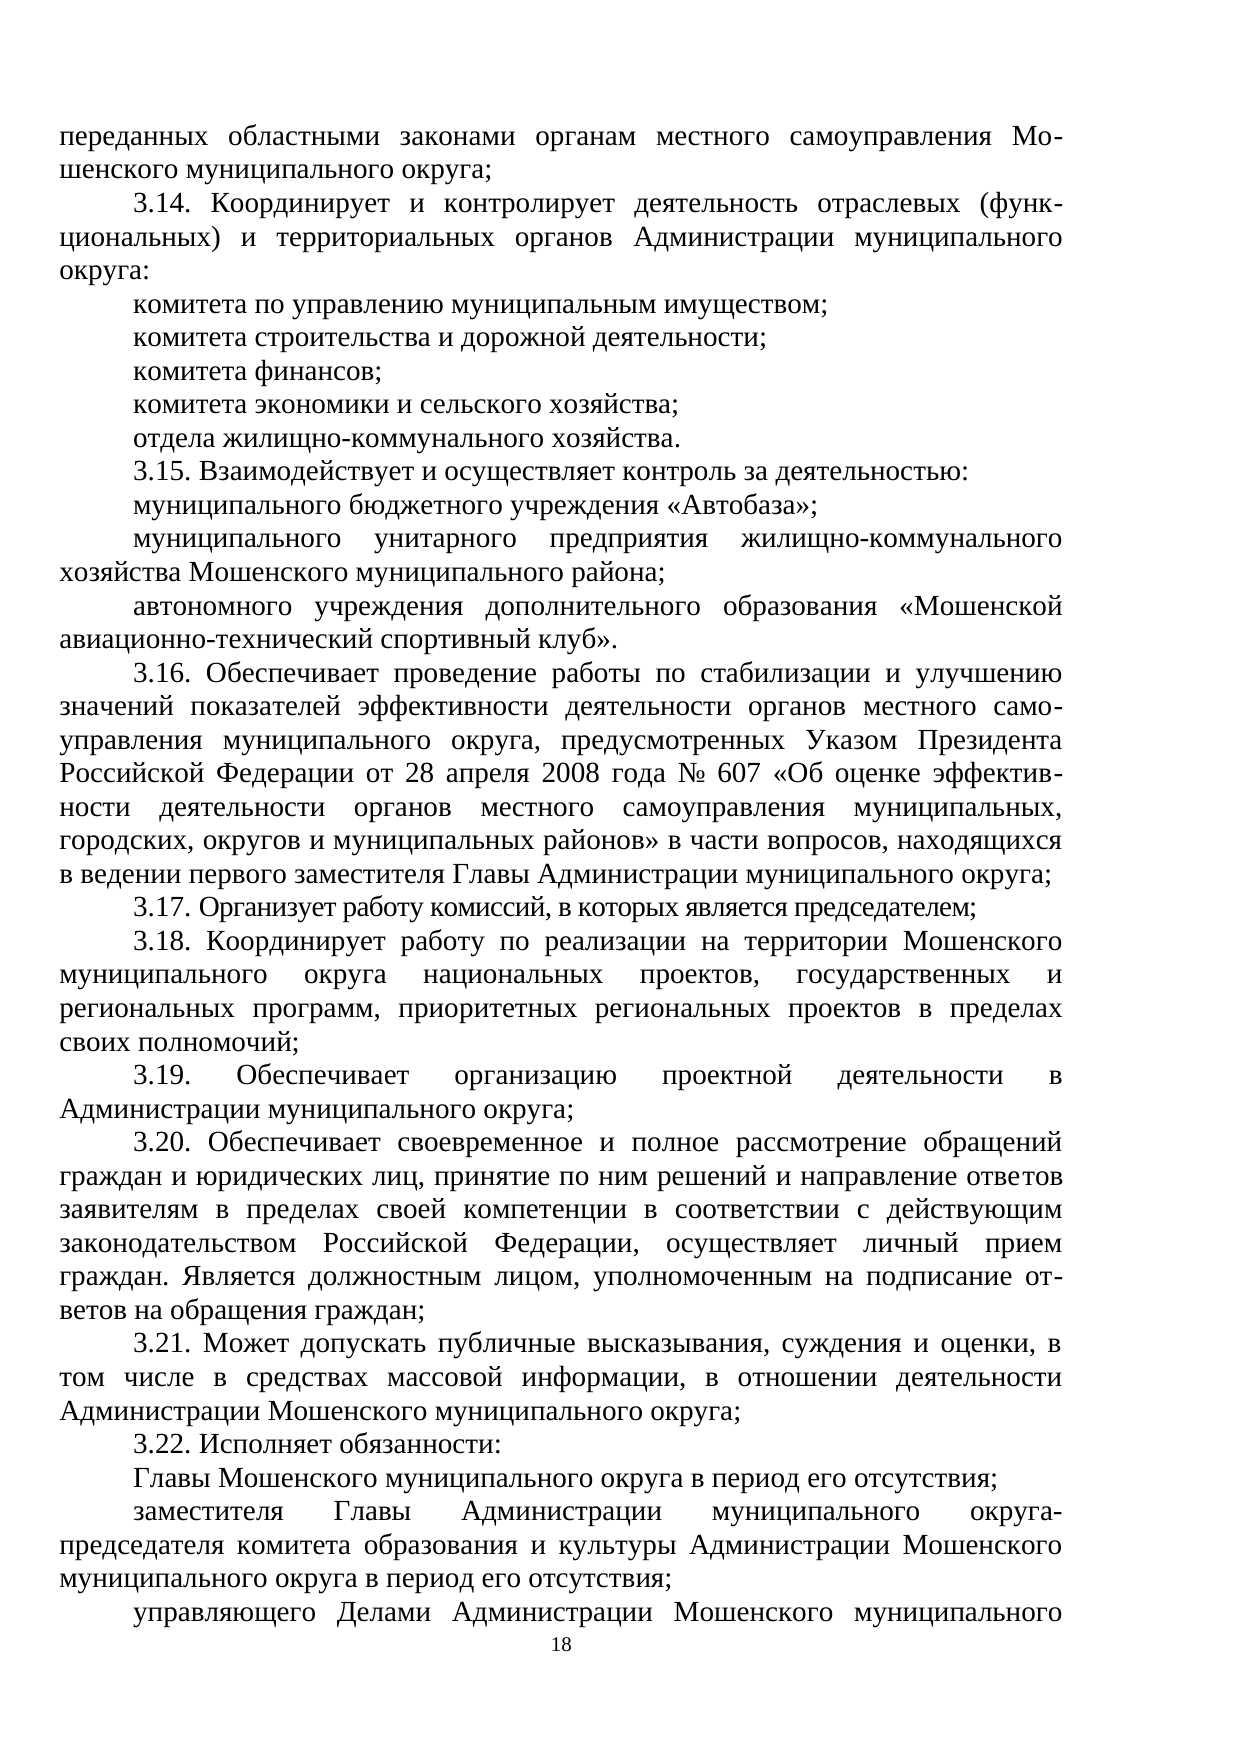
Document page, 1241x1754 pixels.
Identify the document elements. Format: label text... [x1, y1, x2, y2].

text комитета финансов; [59, 353, 1063, 386]
text муниципального унитарного предприятия жилищно-коммунального хозяйства Мошенского муниципального района; [59, 521, 1063, 588]
text 3.18. Координирует работу по реализации на территории Мошенского муниципального округа национальных проектов, государственных и региональных программ, приоритетных региональных проектов в пределах своих полномочий; [59, 923, 1063, 1057]
text 3.22. Исполняет обязанности: [59, 1426, 1063, 1460]
text 3.20. Обеспечивает своевременное и полное рассмотрение обращений граждан и юридических лиц, принятие по ним решений и направление ответов заявителям в пределах своей компетенции в соответствии с действующим законодательством Российской Федерации, осуществляет личный прием граждан. Является должностным лицом, уполномоченным на подписание ответов на обращения граждан; [59, 1124, 1063, 1326]
text заместителя Главы Администрации муниципального округа- председателя комитета образования и культуры Администрации Мошенского муниципального округа в период его отсутствия; [59, 1493, 1063, 1594]
text управляющего Делами Администрации Мошенского муниципального округа в период его отсутствия. [59, 1594, 1063, 1627]
text комитета строительства и дорожной деятельности; [59, 319, 1063, 353]
text 3.15. Взаимодействует и осуществляет контроль за деятельностью: [59, 453, 1063, 487]
text 3.14. Координирует и контролирует деятельность отраслевых (функциональных) и территориальных органов Администрации муниципального округа: [59, 185, 1063, 286]
text 3.19. Обеспечивает организацию проектной деятельности в Администрации муниципального округа; [59, 1057, 1063, 1124]
text 3.21. Может допускать публичные высказывания, суждения и оценки, в том числе в средствах массовой информации, в отношении деятельности Администрации Мошенского муниципального округа; [59, 1326, 1063, 1426]
text комитета по управлению муниципальным имуществом; [59, 286, 1063, 319]
text комитета экономики и сельского хозяйства; [59, 386, 1063, 420]
text Главы Мошенского муниципального округа в период его отсутствия; [59, 1460, 1063, 1493]
text отдела жилищно-коммунального хозяйства. [59, 420, 1063, 453]
text 3.17. Организует работу комиссий, в которых является председателем; [59, 889, 1063, 923]
text муниципального бюджетного учреждения «Автобаза»; [59, 487, 1063, 521]
text 3.16. Обеспечивает проведение работы по стабилизации и улучшению значений показателей эффективности деятельности органов местного самоуправления муниципального округа, предусмотренных Указом Президента Российской Федерации от 28 апреля 2008 года № 607 «Об оценке эффективности деятельности органов местного самоуправления муниципальных, городских, округов и муниципальных районов» в части вопросов, находящихся в ведении первого заместителя Главы Администрации муниципального округа; [59, 655, 1063, 889]
text автономного учреждения дополнительного образования «Мошенской авиационно-технический спортивный клуб». [59, 588, 1063, 655]
